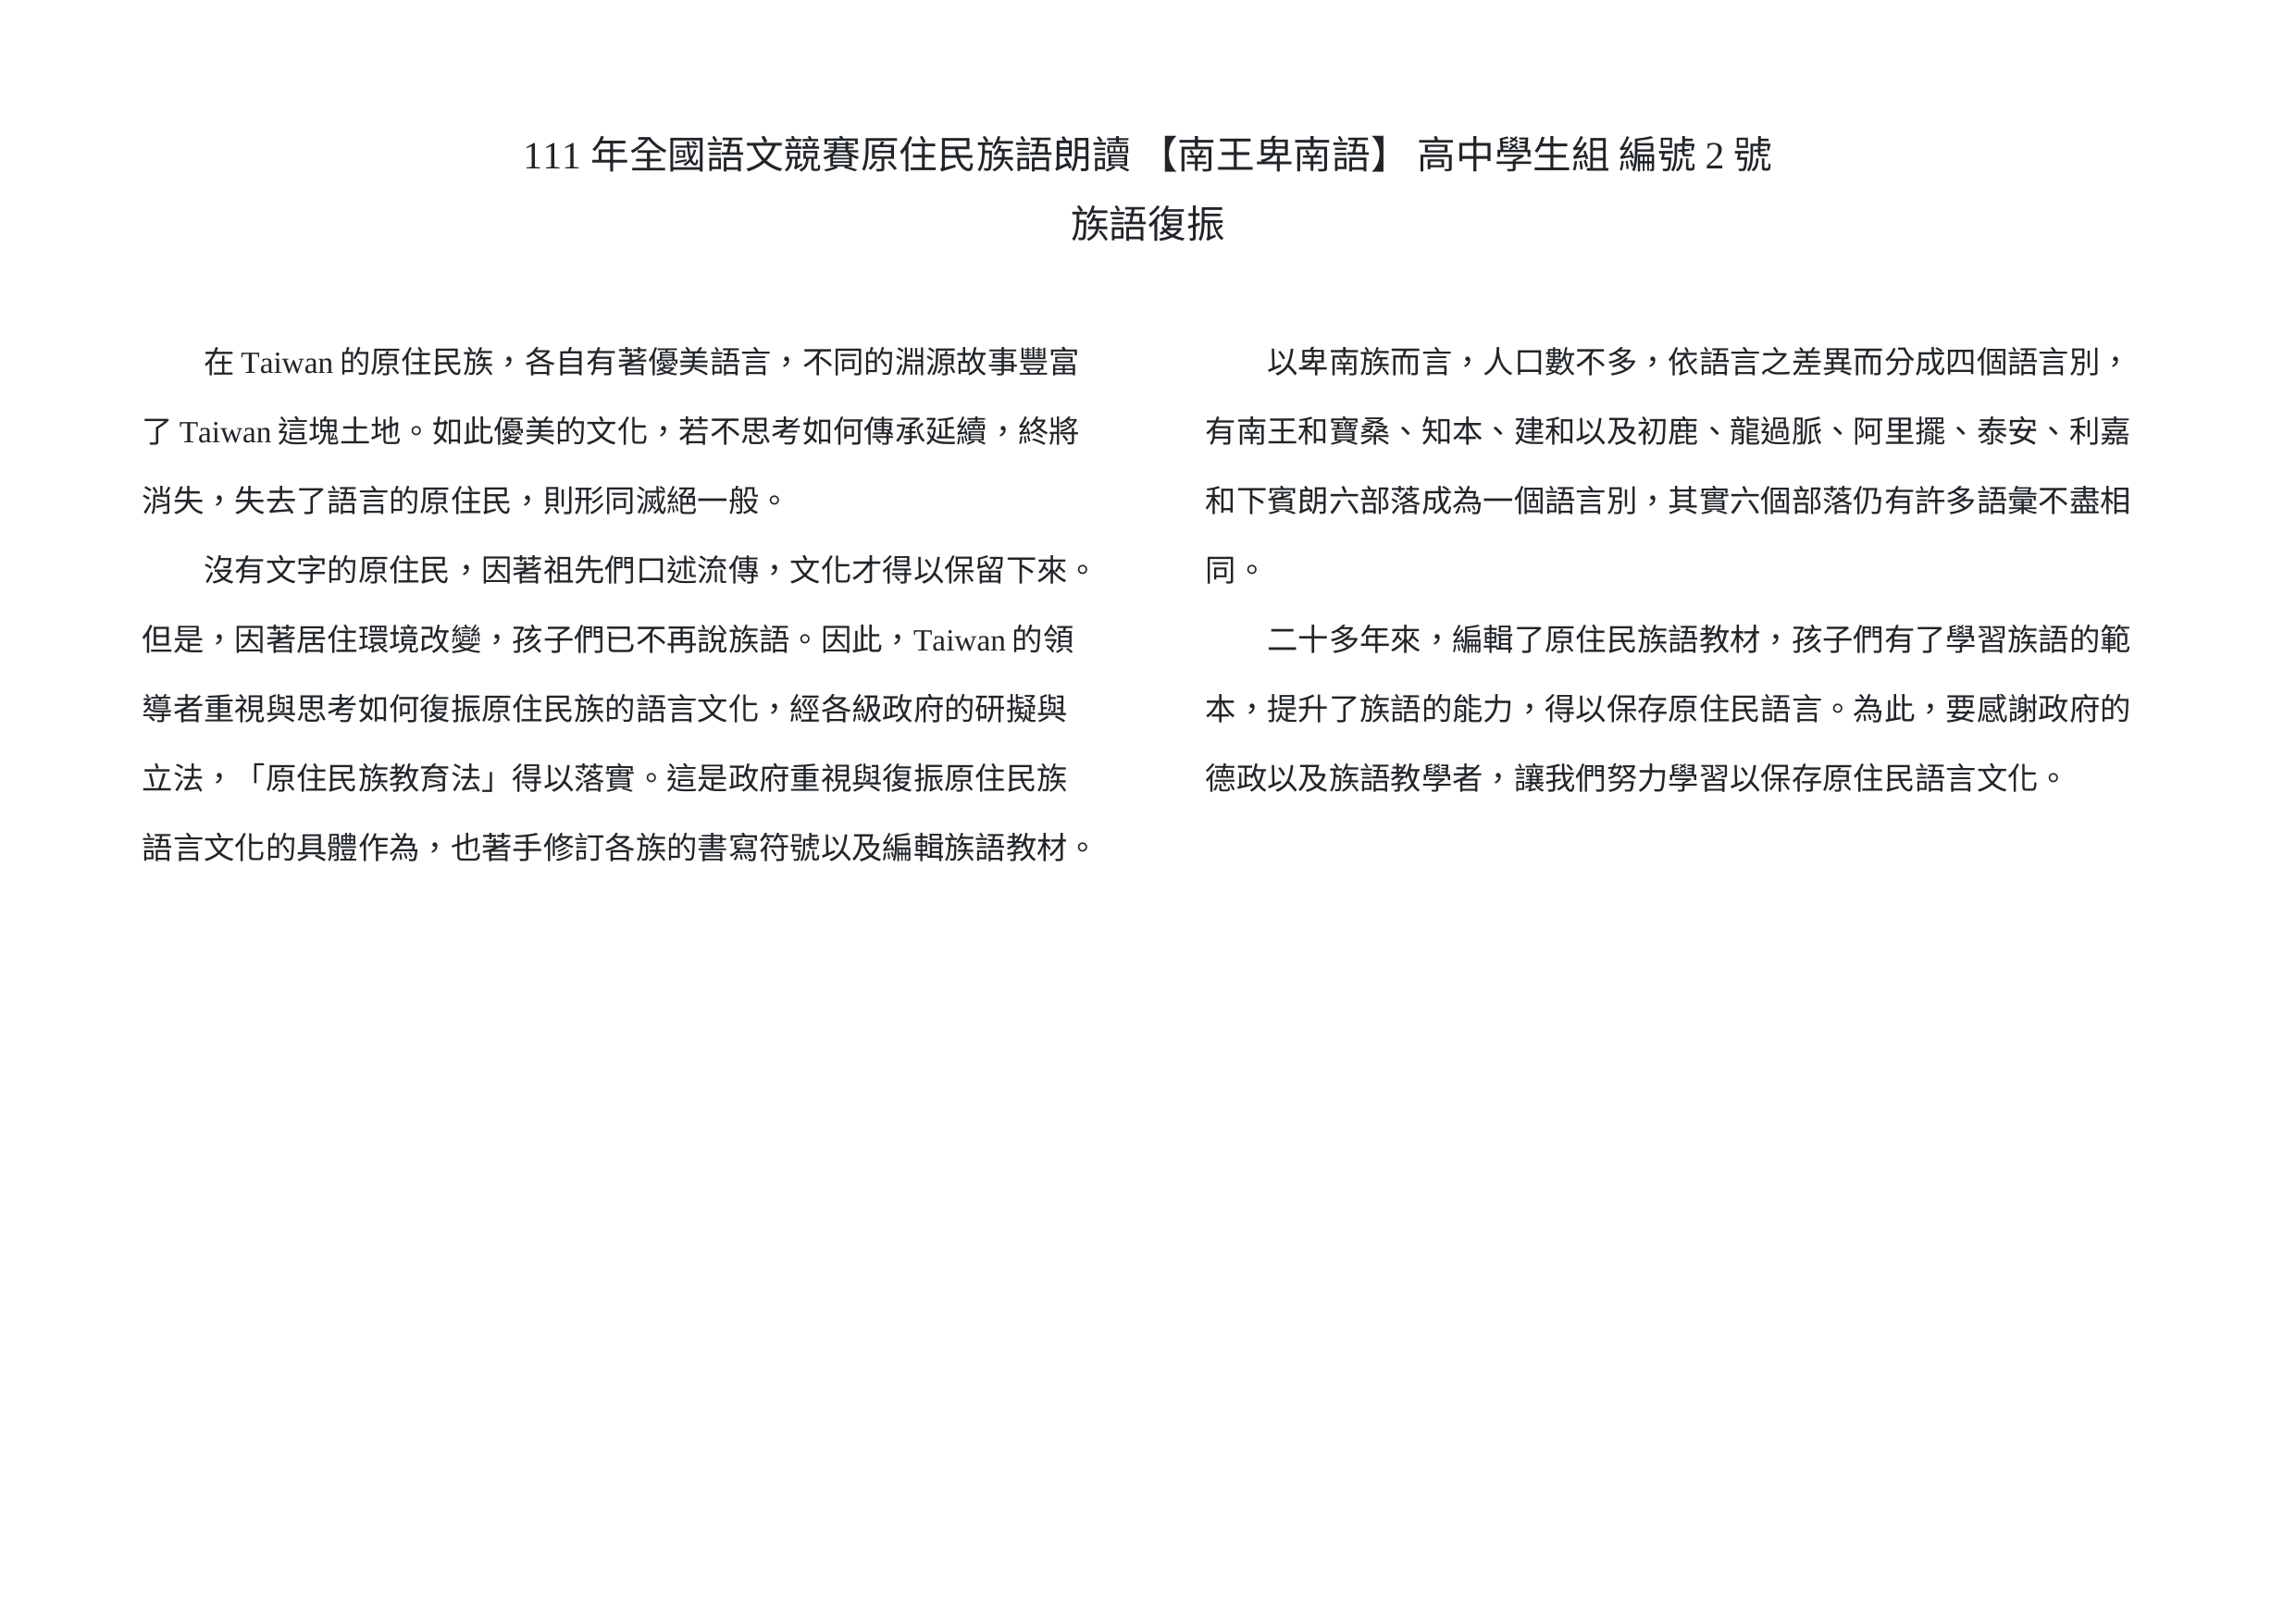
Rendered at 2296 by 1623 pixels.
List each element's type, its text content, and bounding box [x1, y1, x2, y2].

text 沒有文字的原住民，因著祖先們口述流傳，文化才得以保留下來。但是，因著居住環境改變，孩子們已不再說族語。因此，Taiwan的領導者重視與思考如何復振原住民族的語言文化，經各級政府的研擬與立法，「原住民族教育法」得以落實。這是政府重視與復振原住民族語言文化的具體作為，也著手修訂各族的書寫符號以及編輯族語教材。 [142, 534, 1090, 881]
text 111 年全國語文競賽原住民族語朗讀 【南王卑南語】 高中學生組 編號 2 號 [142, 118, 2153, 187]
text 族語復振 [142, 187, 2153, 256]
text 在Taiwan的原住民族，各自有著優美語言，不同的淵源故事豐富了Taiwan這塊土地。如此優美的文化，若不思考如何傳承延續，終將消失，失去了語言的原住民，則形同滅絕一般。 [142, 326, 1090, 534]
text 以卑南族而言，人口數不多，依語言之差異而分成四個語言別，有南王和寶桑、知本、建和以及初鹿、龍過脈、阿里擺、泰安、利嘉和下賓朗六部落成為一個語言別，其實六個部落仍有許多語彙不盡相同。 [1206, 326, 2153, 603]
text 二十多年來，編輯了原住民族語教材，孩子們有了學習族語的範本，提升了族語的能力，得以保存原住民語言。為此，要感謝政府的德政以及族語教學者，讓我們努力學習以保存原住民語言文化。 [1206, 603, 2153, 812]
